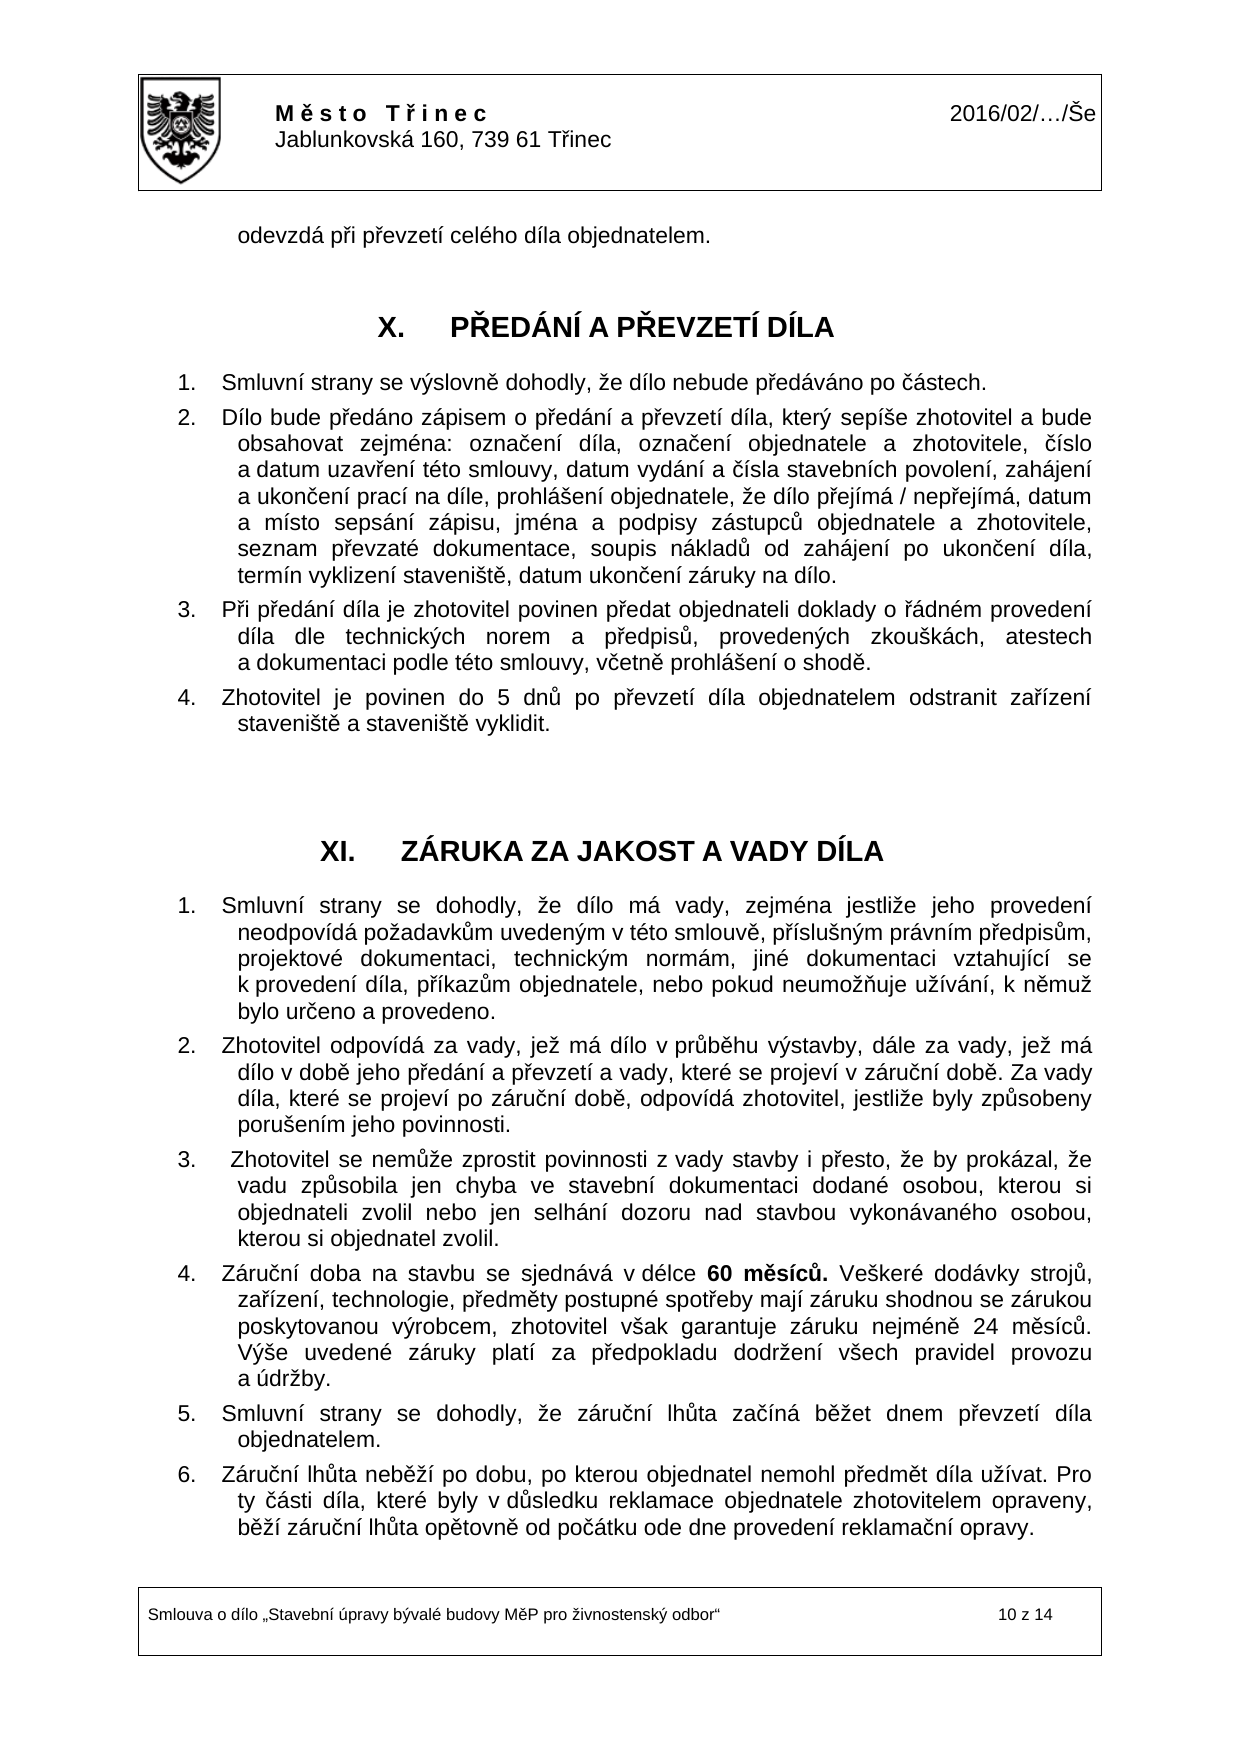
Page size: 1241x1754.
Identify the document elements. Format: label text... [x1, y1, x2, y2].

subtitle 3. Při předání díla je zhotovitel povinen předat objednateli doklady o řádném provedení díla dle technických norem a předpisů, provedených zkouškách, atestech a dokumentaci podle této smlouvy, včetně prohlášení o shodě. [177, 596, 1093, 676]
subtitle 1. Smluvní strany se dohodly, že dílo má vady, zejména jestliže jeho provedení neodpovídá požadavkům uvedeným v této smlouvě, příslušným právním předpisům, projektové dokumentaci, technickým normám, jiné dokumentaci vztahující se k provedení díla, příkazům objednatele, nebo pokud neumožňuje užívání, k němuž bylo určeno a provedeno. [177, 892, 1093, 1024]
subtitle 1. Smluvní strany se výslovně dohodly, že dílo nebude předáváno po částech. [177, 369, 1093, 395]
subtitle PŘEDÁNÍ A PŘEVZETÍ DÍLA [148, 310, 1093, 344]
subtitle 2. Zhotovitel odpovídá za vady, jež má dílo v průběhu výstavby, dále za vady, jež má dílo v době jeho předání a převzetí a vady, které se projeví v záruční době. Za vady díla, které se projeví po záruční době, odpovídá zhotovitel, jestliže byly způsobeny porušením jeho povinnosti. [177, 1032, 1093, 1138]
subtitle 5. Smluvní strany se dohodly, že záruční lhůta začíná běžet dnem převzetí díla objednatelem. [177, 1400, 1093, 1453]
subtitle 4. Záruční doba na stavbu se sjednává v délce 60 měsíců. Veškeré dodávky strojů, zařízení, technologie, předměty postupné spotřeby mají záruku shodnou se zárukou poskytovanou výrobcem, zhotovitel však garantuje záruku nejméně 24 měsíců. Výše uvedené záruky platí za předpokladu dodržení všech pravidel provozu a údržby. [177, 1260, 1093, 1392]
subtitle 2. Dílo bude předáno zápisem o předání a převzetí díla, který sepíše zhotovitel a bude obsahovat zejména: označení díla, označení objednatele a zhotovitele, číslo a datum uzavření této smlouvy, datum vydání a čísla stavebních povolení, zahájení a ukončení prací na díle, prohlášení objednatele, že dílo přejímá / nepřejímá, datum a místo sepsání zápisu, jména a podpisy zástupců objednatele a zhotovitele, seznam převzaté dokumentace, soupis nákladů od zahájení po ukončení díla, termín vyklizení staveniště, datum ukončení záruky na dílo. [177, 404, 1093, 588]
subtitle 3. Zhotovitel se nemůže zprostit povinnosti z vady stavby i přesto, že by prokázal, že vadu způsobila jen chyba ve stavební dokumentaci dodané osobou, kterou si objednateli zvolil nebo jen selhání dozoru nad stavbou vykonávaného osobou, kterou si objednatel zvolil. [177, 1146, 1093, 1252]
subtitle 6. Záruční lhůta neběží po dobu, po kterou objednatel nemohl předmět díla užívat. Pro ty části díla, které byly v důsledku reklamace objednatele zhotovitelem opraveny, běží záruční lhůta opětovně od počátku ode dne provedení reklamační opravy. [177, 1461, 1093, 1540]
subtitle 4. Zhotovitel je povinen do 5 dnů po převzetí díla objednatelem odstranit zařízení staveniště a staveniště vyklidit. [177, 684, 1093, 737]
subtitle ZÁRUKA ZA JAKOST A VADY DÍLA [148, 834, 1093, 867]
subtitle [177, 222, 1093, 248]
